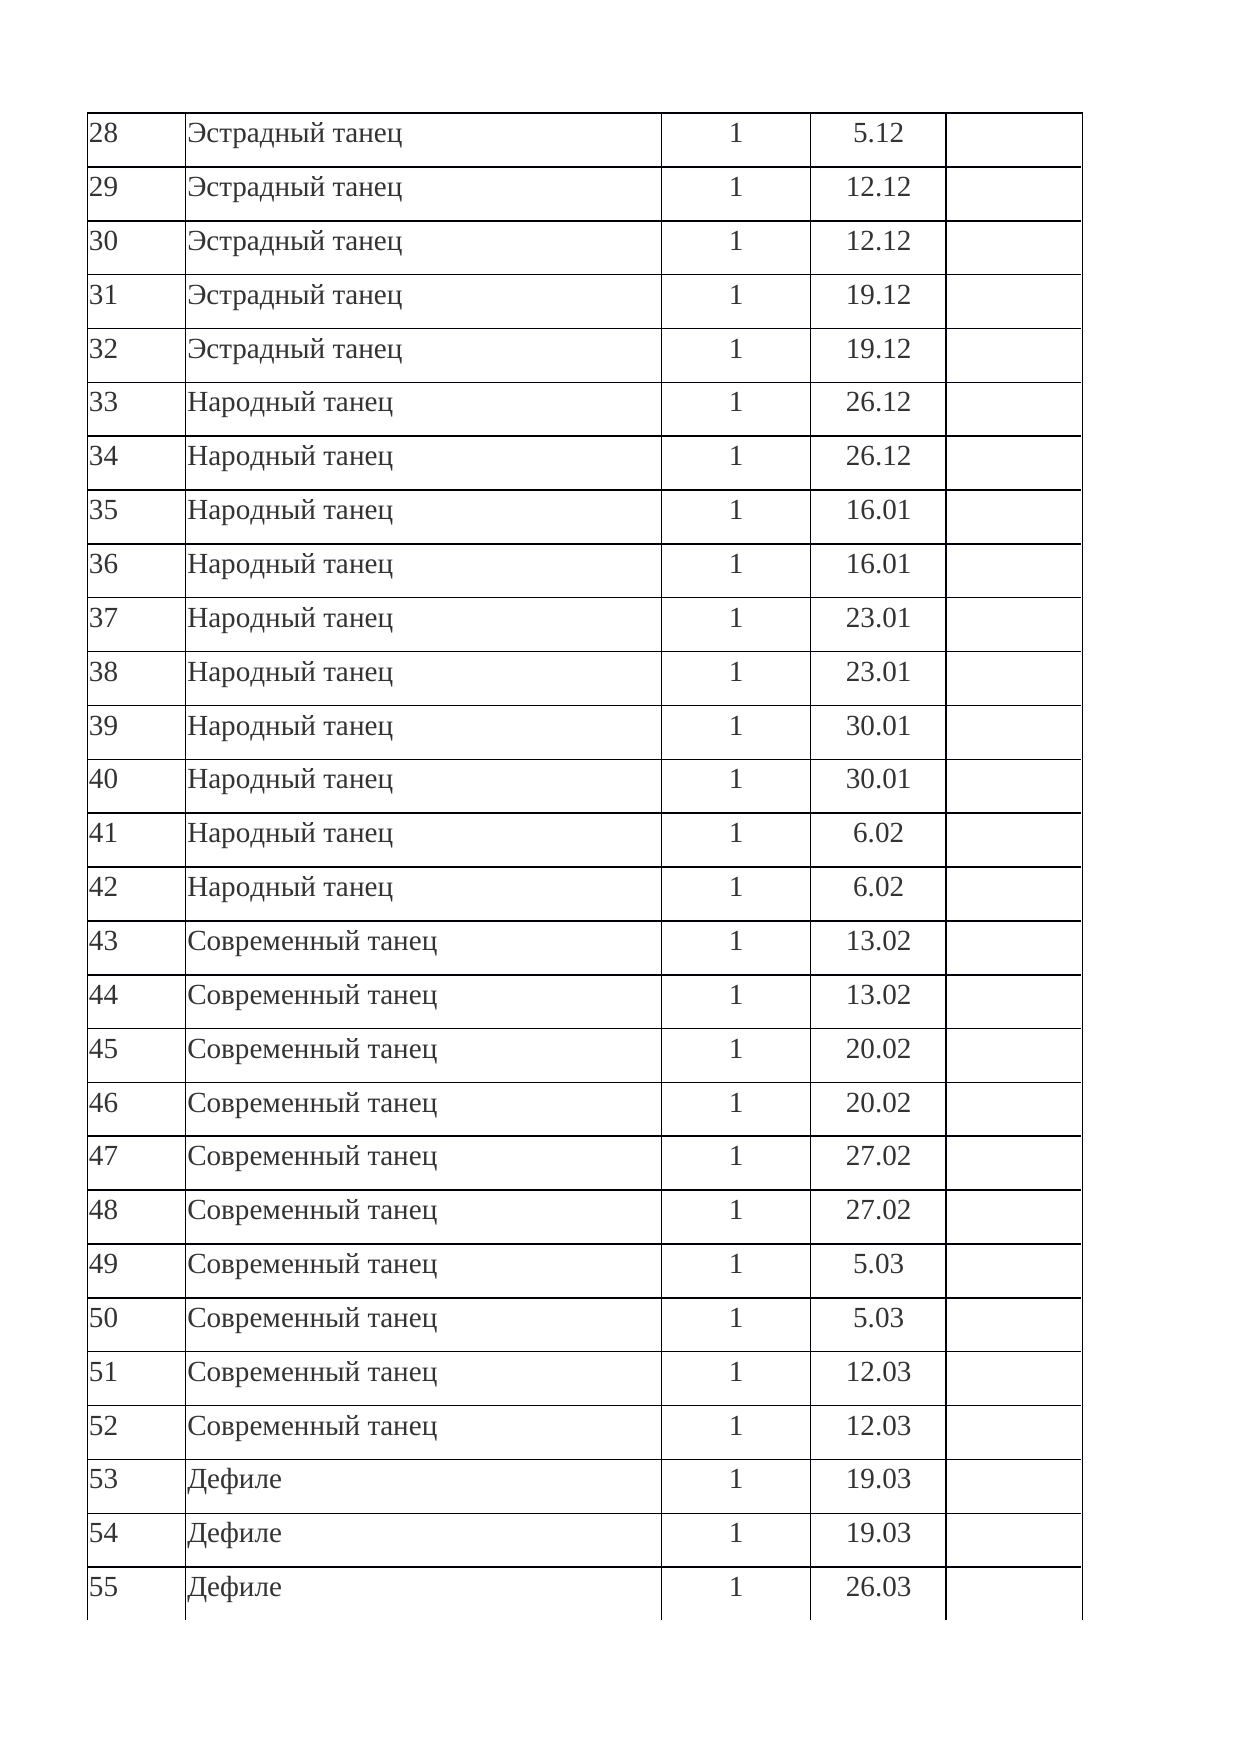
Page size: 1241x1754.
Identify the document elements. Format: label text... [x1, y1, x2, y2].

table_cell Народный танец [186, 383, 661, 435]
table_cell Дефиле [186, 1460, 661, 1512]
table_cell 16.01 [811, 545, 945, 597]
table_cell Народный танец [186, 598, 661, 651]
table_cell 19.12 [811, 329, 945, 381]
table_cell Современный танец [186, 922, 661, 974]
table_cell 1 [662, 1083, 810, 1135]
table_cell 27.02 [811, 1137, 945, 1189]
table_cell Народный танец [186, 760, 661, 812]
table_cell 12.03 [811, 1406, 945, 1458]
table_cell 1 [662, 706, 810, 758]
table_cell Народный танец [186, 652, 661, 704]
table_cell 5.03 [811, 1299, 945, 1351]
table_cell [947, 114, 1082, 166]
table_cell 5.12 [811, 114, 945, 166]
table_cell [947, 1297, 1082, 1351]
table_cell [947, 597, 1082, 651]
table_cell Народный танец [186, 491, 661, 543]
table_cell 49 [88, 1245, 185, 1297]
table_cell 1 [662, 437, 810, 489]
table_cell 52 [88, 1406, 185, 1458]
table_cell [947, 1405, 1082, 1458]
table_cell Современный танец [186, 1406, 661, 1458]
table_cell 26.12 [811, 437, 945, 489]
table_cell 1 [662, 598, 810, 651]
table_cell 1 [662, 1245, 810, 1297]
table_cell 39 [88, 706, 185, 758]
table_cell [947, 328, 1082, 381]
table_cell 38 [88, 652, 185, 704]
table_cell 19.12 [811, 275, 945, 328]
table_cell 47 [88, 1137, 185, 1189]
table_cell 12.12 [811, 222, 945, 274]
table_cell 48 [88, 1191, 185, 1243]
table_cell Дефиле [186, 1568, 661, 1620]
table_cell 1 [662, 168, 810, 220]
table_cell 1 [662, 814, 810, 866]
table_cell 27.02 [811, 1191, 945, 1243]
table_cell 1 [662, 760, 810, 812]
table_cell 1 [662, 329, 810, 381]
table_cell Дефиле [186, 1514, 661, 1566]
table_cell Народный танец [186, 437, 661, 489]
table_cell Народный танец [186, 545, 661, 597]
table_cell 51 [88, 1352, 185, 1405]
table_cell Современный танец [186, 1352, 661, 1405]
table_cell [947, 381, 1082, 435]
table_cell 1 [662, 1137, 810, 1189]
table_cell 37 [88, 598, 185, 651]
table_cell 20.02 [811, 1029, 945, 1082]
table_cell 1 [662, 1514, 810, 1566]
table_cell 5.03 [811, 1245, 945, 1297]
table_cell [947, 1513, 1082, 1566]
table_cell 1 [662, 1406, 810, 1458]
table_cell [947, 435, 1082, 489]
table_cell [947, 812, 1082, 866]
table_cell [947, 1351, 1082, 1405]
table_cell 13.02 [811, 976, 945, 1028]
table_cell [947, 543, 1082, 597]
table_cell Народный танец [186, 706, 661, 758]
table_cell 26.03 [811, 1568, 945, 1620]
table_cell [947, 1243, 1082, 1297]
table_cell 35 [88, 491, 185, 543]
table_cell 41 [88, 814, 185, 866]
table_cell 1 [662, 1352, 810, 1405]
table_cell Современный танец [186, 1245, 661, 1297]
table_cell Народный танец [186, 868, 661, 920]
table_cell Эстрадный танец [186, 275, 661, 328]
table_cell 1 [662, 545, 810, 597]
table_cell 46 [88, 1083, 185, 1135]
table_cell 34 [88, 437, 185, 489]
table_cell 1 [662, 922, 810, 974]
table_cell Эстрадный танец [186, 168, 661, 220]
table_cell 32 [88, 329, 185, 381]
table_cell [947, 651, 1082, 704]
table_cell [947, 1082, 1082, 1135]
table_cell 53 [88, 1460, 185, 1512]
table_cell 40 [88, 760, 185, 812]
table_cell [947, 1028, 1082, 1082]
table_cell [947, 920, 1082, 974]
table_cell 1 [662, 222, 810, 274]
table_cell 20.02 [811, 1083, 945, 1135]
table_cell Эстрадный танец [186, 114, 661, 166]
table_cell [947, 274, 1082, 328]
table_cell 29 [88, 168, 185, 220]
table_cell 31 [88, 275, 185, 328]
table_cell Современный танец [186, 976, 661, 1028]
table_cell 6.02 [811, 814, 945, 866]
table_cell 1 [662, 491, 810, 543]
table_cell [947, 1459, 1082, 1512]
table_cell Современный танец [186, 1137, 661, 1189]
table_cell Современный танец [186, 1191, 661, 1243]
table_cell 1 [662, 1460, 810, 1512]
table_cell 43 [88, 922, 185, 974]
table_cell [947, 866, 1082, 920]
table_cell 23.01 [811, 652, 945, 704]
table_cell [947, 1135, 1082, 1189]
table_cell [947, 1566, 1082, 1620]
table_cell 1 [662, 383, 810, 435]
table_cell 1 [662, 1191, 810, 1243]
table_cell [947, 220, 1082, 274]
table_cell 12.03 [811, 1352, 945, 1405]
table_cell 1 [662, 275, 810, 328]
table_cell Народный танец [186, 814, 661, 866]
table_cell Эстрадный танец [186, 329, 661, 381]
table_cell 1 [662, 114, 810, 166]
table_cell 23.01 [811, 598, 945, 651]
table_cell 16.01 [811, 491, 945, 543]
table_cell 54 [88, 1514, 185, 1566]
table_cell 12.12 [811, 168, 945, 220]
table_cell 1 [662, 1568, 810, 1620]
table_cell 50 [88, 1299, 185, 1351]
table_cell 28 [88, 114, 185, 166]
table_cell 6.02 [811, 868, 945, 920]
table_cell Эстрадный танец [186, 222, 661, 274]
table_cell 30 [88, 222, 185, 274]
table_cell 1 [662, 652, 810, 704]
table_cell Современный танец [186, 1083, 661, 1135]
table_cell [947, 974, 1082, 1028]
table_cell 33 [88, 383, 185, 435]
table_cell 1 [662, 868, 810, 920]
table_cell 30.01 [811, 706, 945, 758]
table_cell [947, 1189, 1082, 1243]
table_cell 55 [88, 1568, 185, 1620]
table_cell Современный танец [186, 1299, 661, 1351]
table_cell 1 [662, 1299, 810, 1351]
table_cell 36 [88, 545, 185, 597]
table_cell 26.12 [811, 383, 945, 435]
table_cell 1 [662, 976, 810, 1028]
table_cell Современный танец [186, 1029, 661, 1082]
table_cell 19.03 [811, 1514, 945, 1566]
table_cell 13.02 [811, 922, 945, 974]
table_cell [947, 705, 1082, 758]
table_cell [947, 759, 1082, 812]
table_cell 1 [662, 1029, 810, 1082]
table_cell 45 [88, 1029, 185, 1082]
table_cell 44 [88, 976, 185, 1028]
table_cell 42 [88, 868, 185, 920]
table_cell 19.03 [811, 1460, 945, 1512]
table_cell [947, 489, 1082, 543]
table_cell 30.01 [811, 760, 945, 812]
table_cell [947, 166, 1082, 220]
